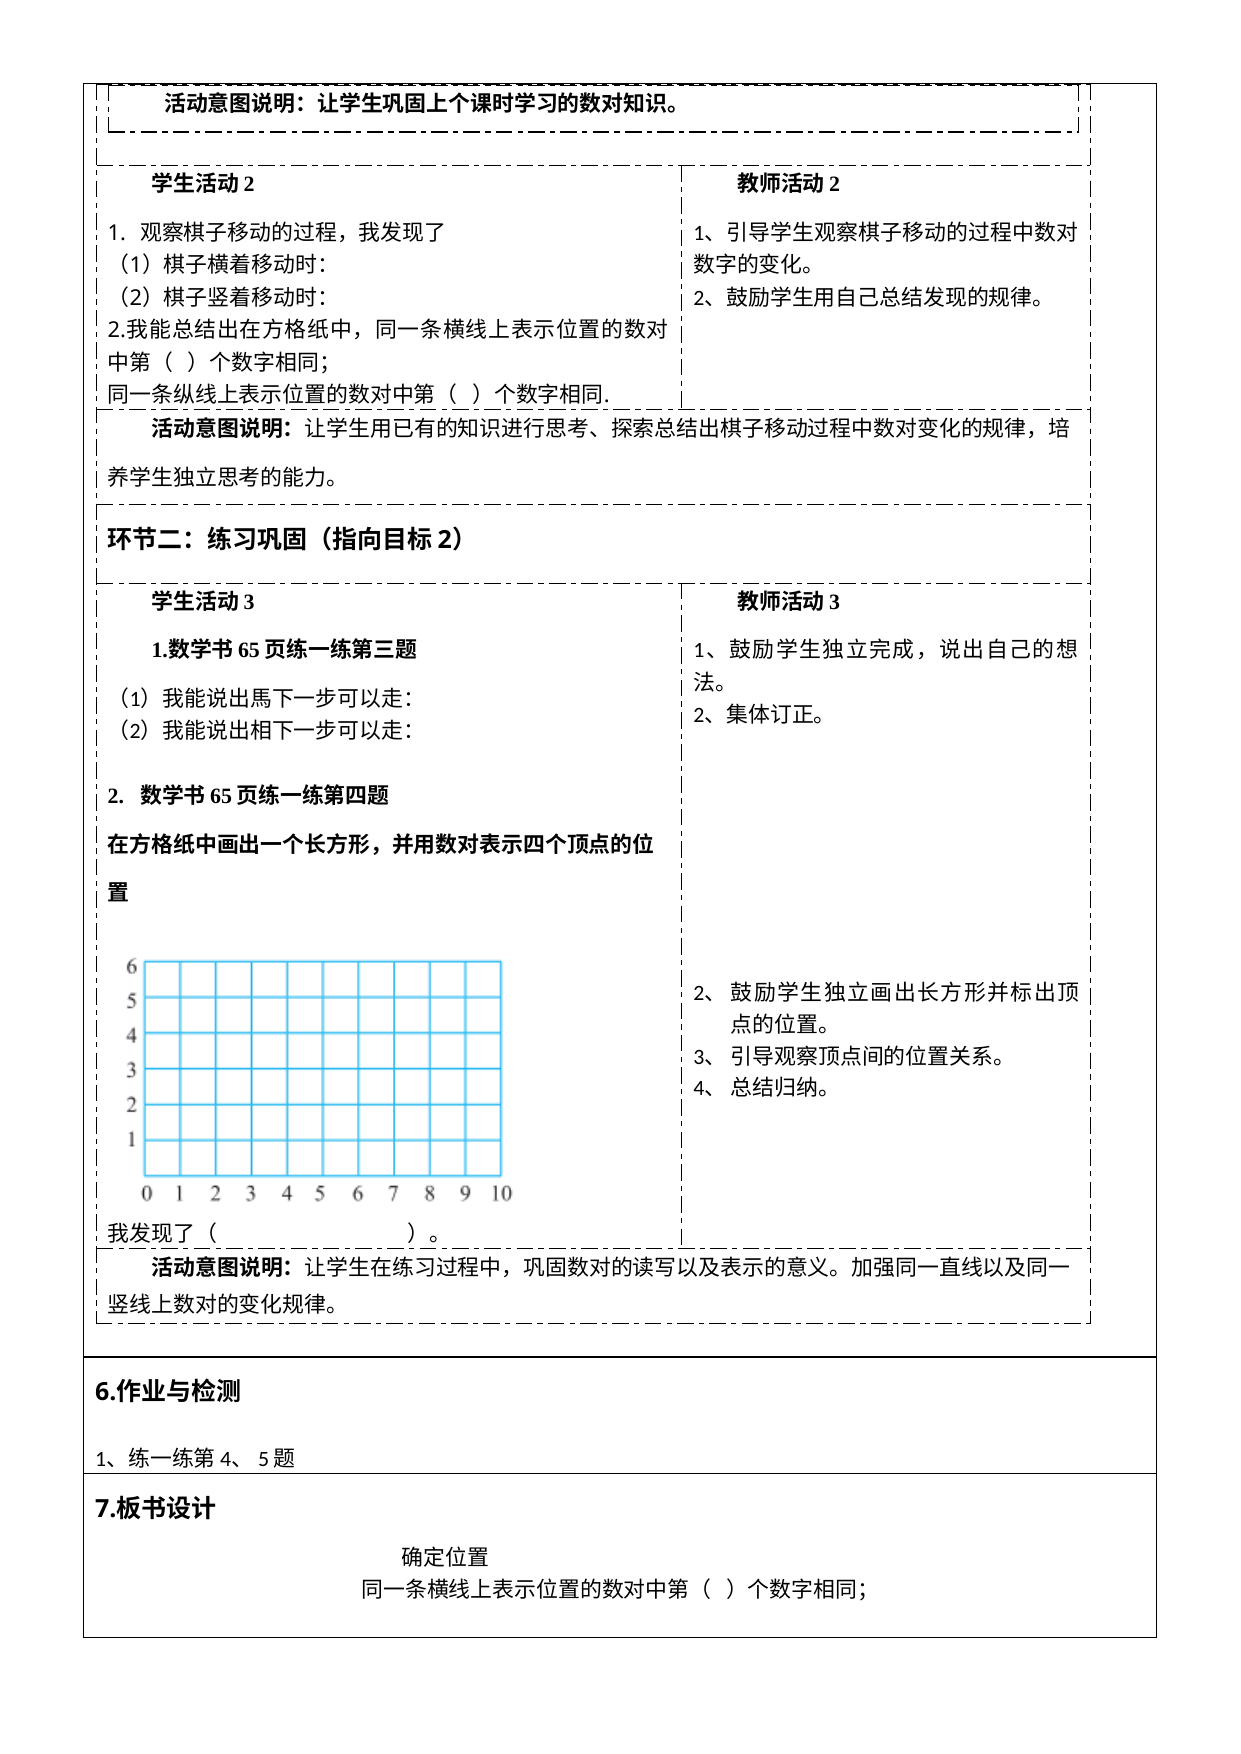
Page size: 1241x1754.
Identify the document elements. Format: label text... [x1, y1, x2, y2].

table_cell 6.作业与检测 1、练一练第4、 5题 [84, 1358, 1156, 1473]
table_cell 5.学习过程设计 [84, 84, 1156, 1356]
picture [107, 955, 533, 1208]
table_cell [84, 1474, 1156, 1637]
